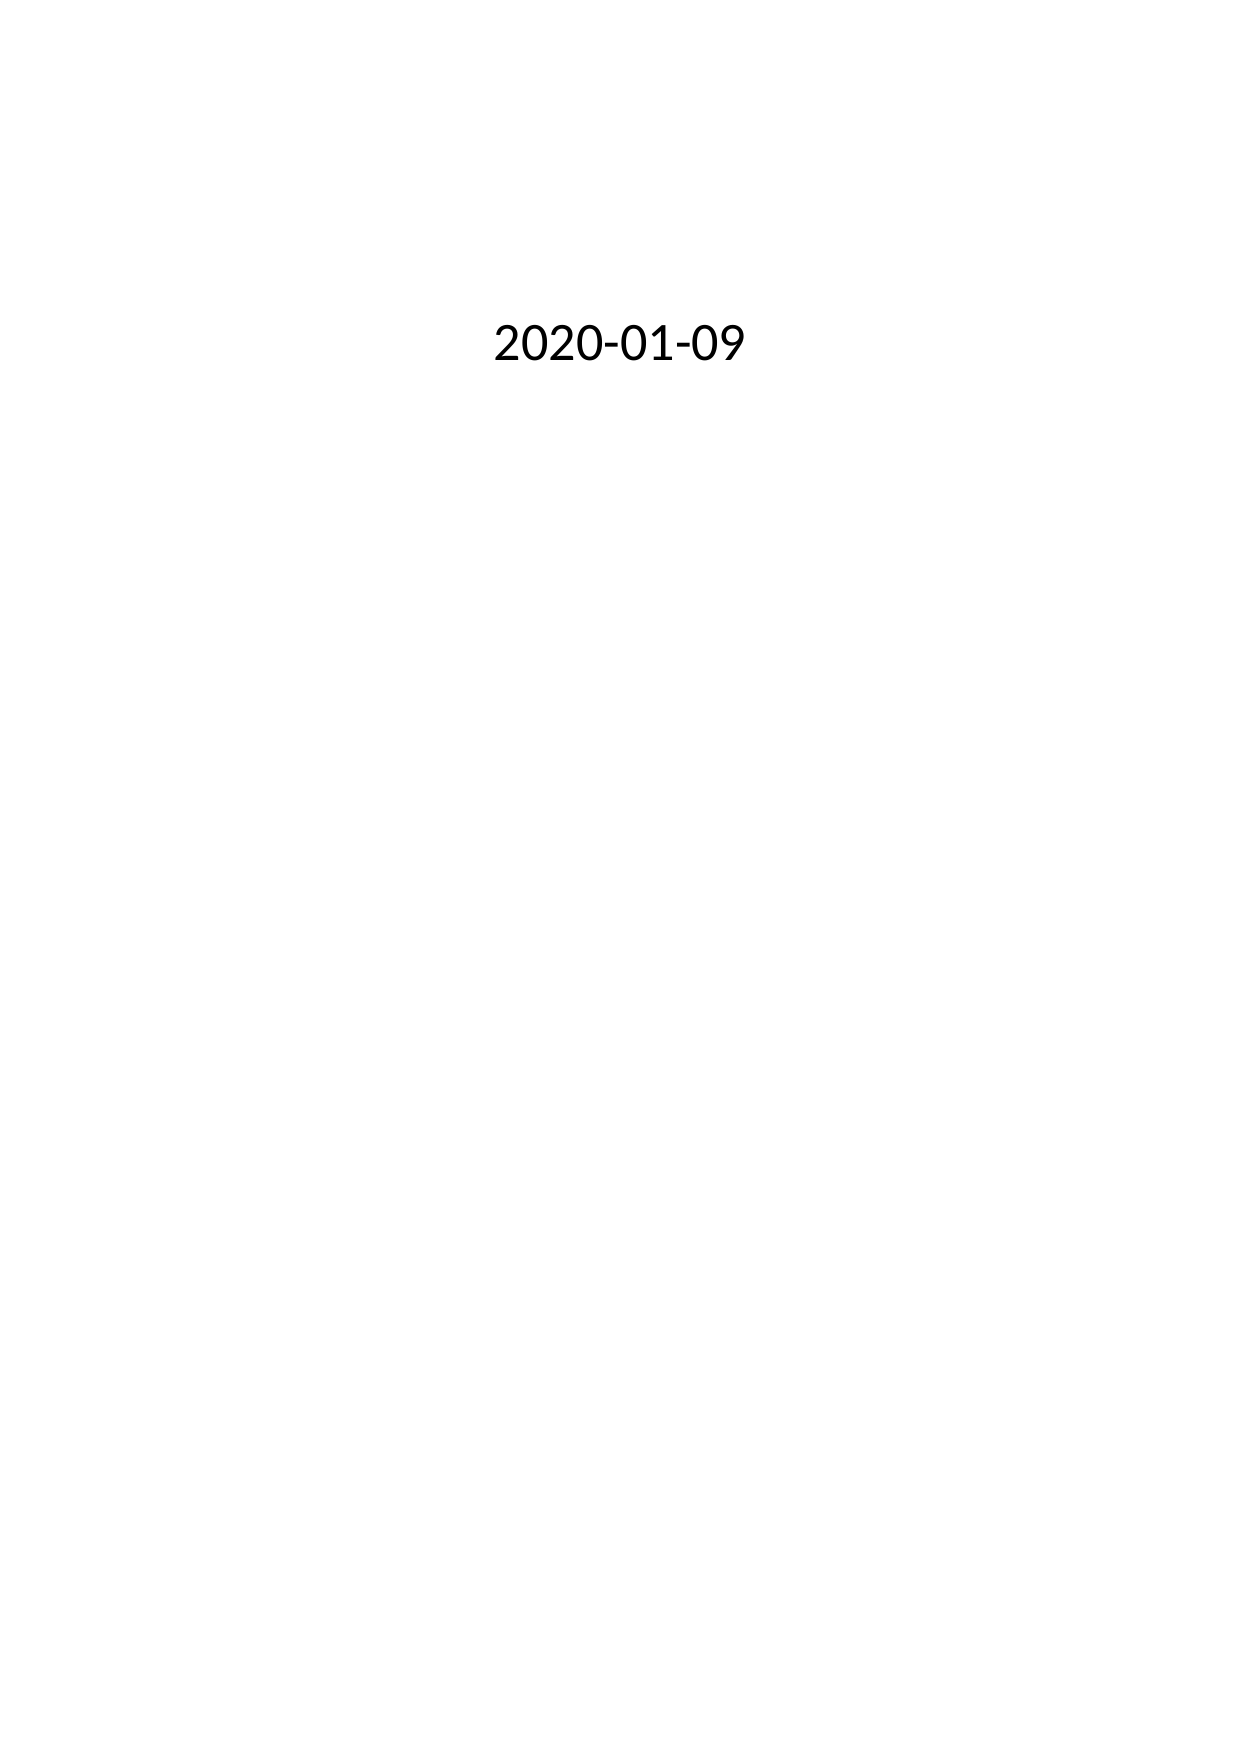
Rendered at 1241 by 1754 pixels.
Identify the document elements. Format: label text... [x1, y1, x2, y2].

text 2020-01-09 [187, 292, 1053, 390]
